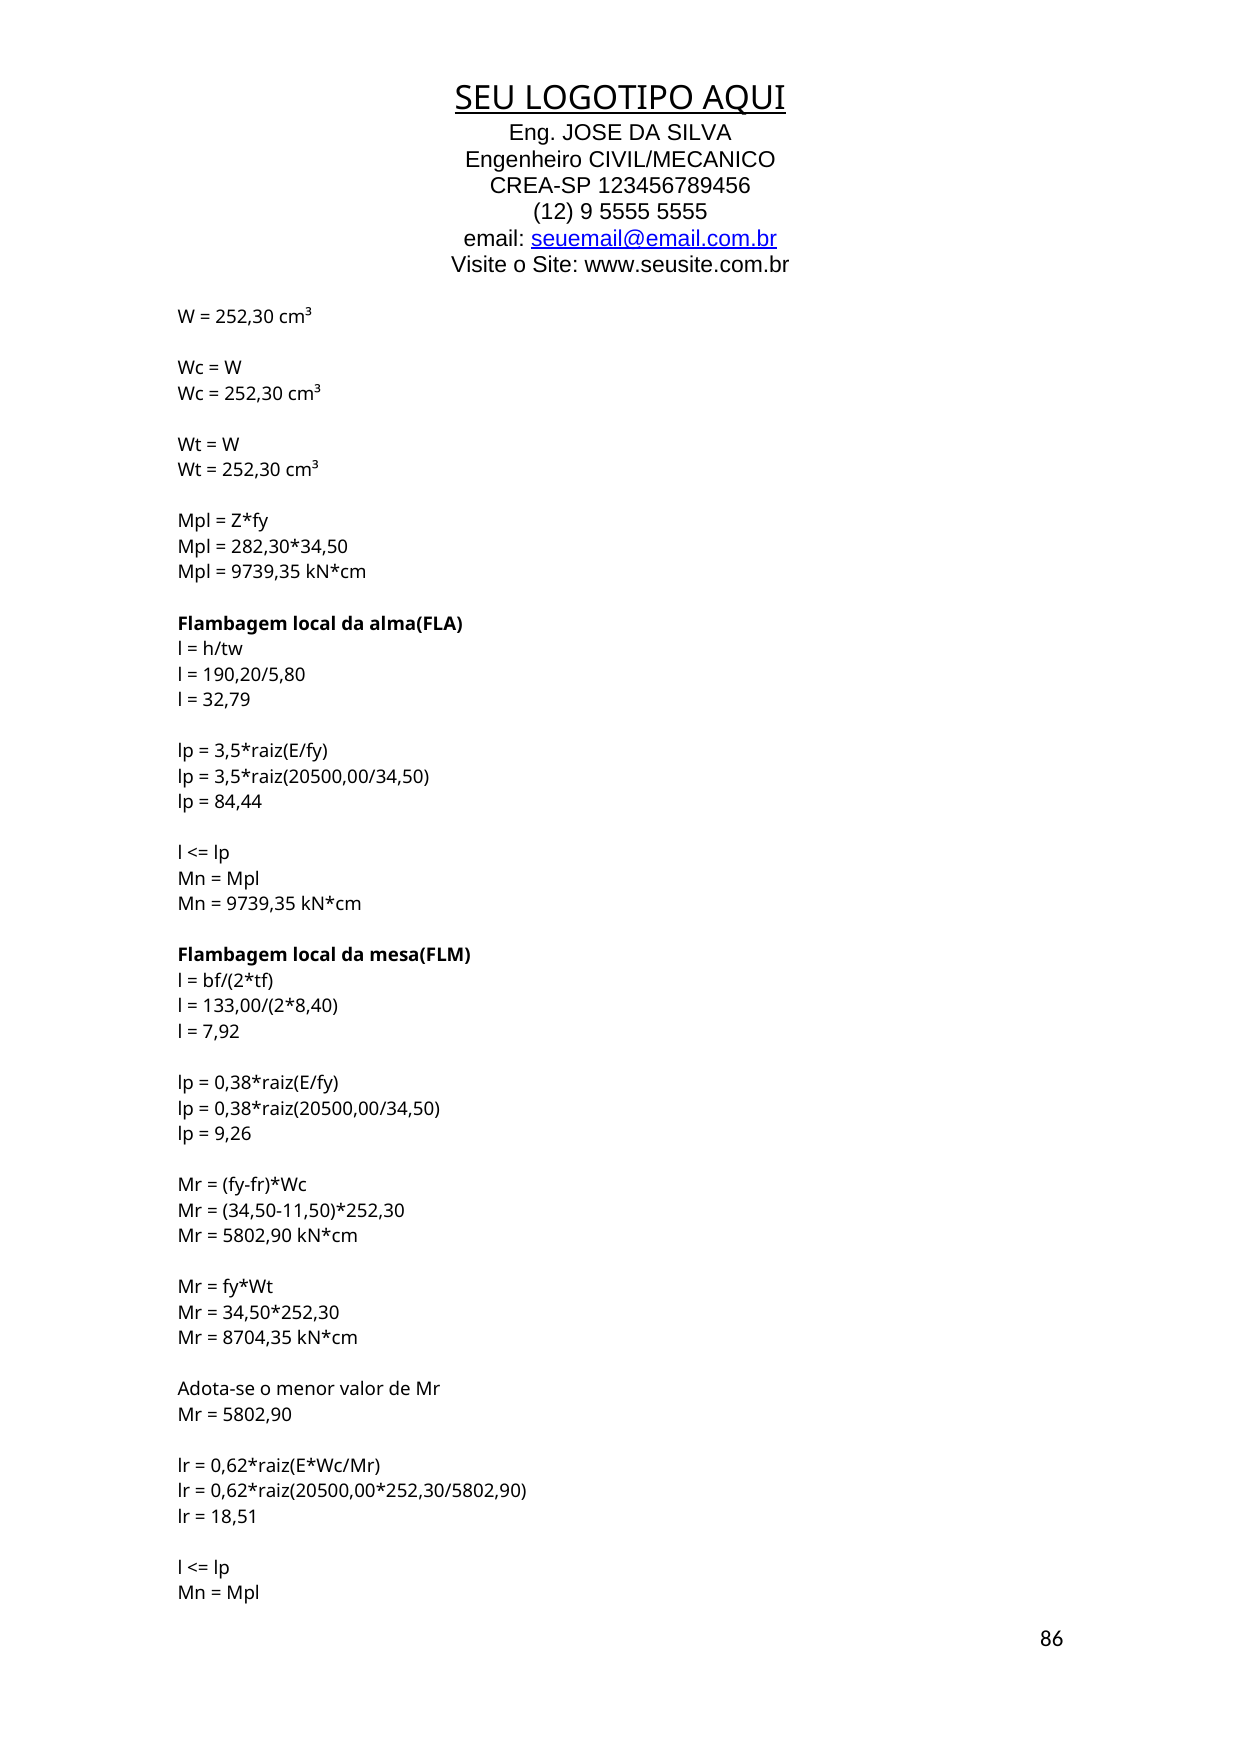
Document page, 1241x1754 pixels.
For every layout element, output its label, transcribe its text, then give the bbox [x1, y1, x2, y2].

text Wt = 252,30 cm³ [177, 457, 1063, 482]
text Mpl = Z*fy [177, 508, 1063, 533]
text lr = 18,51 [177, 1503, 1063, 1529]
text Mr = (34,50-11,50)*252,30 [177, 1197, 1063, 1222]
text Wt = W [177, 431, 1063, 457]
text Mpl = 282,30*34,50 [177, 533, 1063, 559]
text l = 190,20/5,80 [177, 661, 1063, 686]
text l = 7,92 [177, 1018, 1063, 1044]
text l = 32,79 [177, 686, 1063, 712]
text l = h/tw [177, 635, 1063, 661]
text lr = 0,62*raiz(E*Wc/Mr) [177, 1452, 1063, 1478]
text Flambagem local da alma(FLA) [177, 610, 1063, 635]
text Mn = Mpl [177, 1580, 1063, 1605]
text l = 133,00/(2*8,40) [177, 993, 1063, 1018]
text Mr = (fy-fr)*Wc [177, 1171, 1063, 1197]
text Wc = W [177, 355, 1063, 380]
text Mr = 34,50*252,30 [177, 1299, 1063, 1324]
text Mn = Mpl [177, 865, 1063, 891]
text lp = 3,5*raiz(20500,00/34,50) [177, 763, 1063, 788]
text l <= lp [177, 1554, 1063, 1580]
text Mr = fy*Wt [177, 1273, 1063, 1299]
text Mn = 9739,35 kN*cm [177, 891, 1063, 916]
text lp = 84,44 [177, 788, 1063, 814]
text l = bf/(2*tf) [177, 967, 1063, 993]
text Mpl = 9739,35 kN*cm [177, 559, 1063, 584]
text Adota-se o menor valor de Mr [177, 1376, 1063, 1401]
text lp = 3,5*raiz(E/fy) [177, 737, 1063, 763]
text l <= lp [177, 839, 1063, 865]
text lp = 0,38*raiz(E/fy) [177, 1069, 1063, 1095]
text Mr = 5802,90 kN*cm [177, 1222, 1063, 1248]
text Mr = 8704,35 kN*cm [177, 1324, 1063, 1350]
text W = 252,30 cm³ [177, 304, 1063, 329]
text Mr = 5802,90 [177, 1401, 1063, 1427]
text lp = 9,26 [177, 1120, 1063, 1146]
text lp = 0,38*raiz(20500,00/34,50) [177, 1095, 1063, 1120]
text Wc = 252,30 cm³ [177, 380, 1063, 406]
text Flambagem local da mesa(FLM) [177, 942, 1063, 967]
text lr = 0,62*raiz(20500,00*252,30/5802,90) [177, 1478, 1063, 1503]
